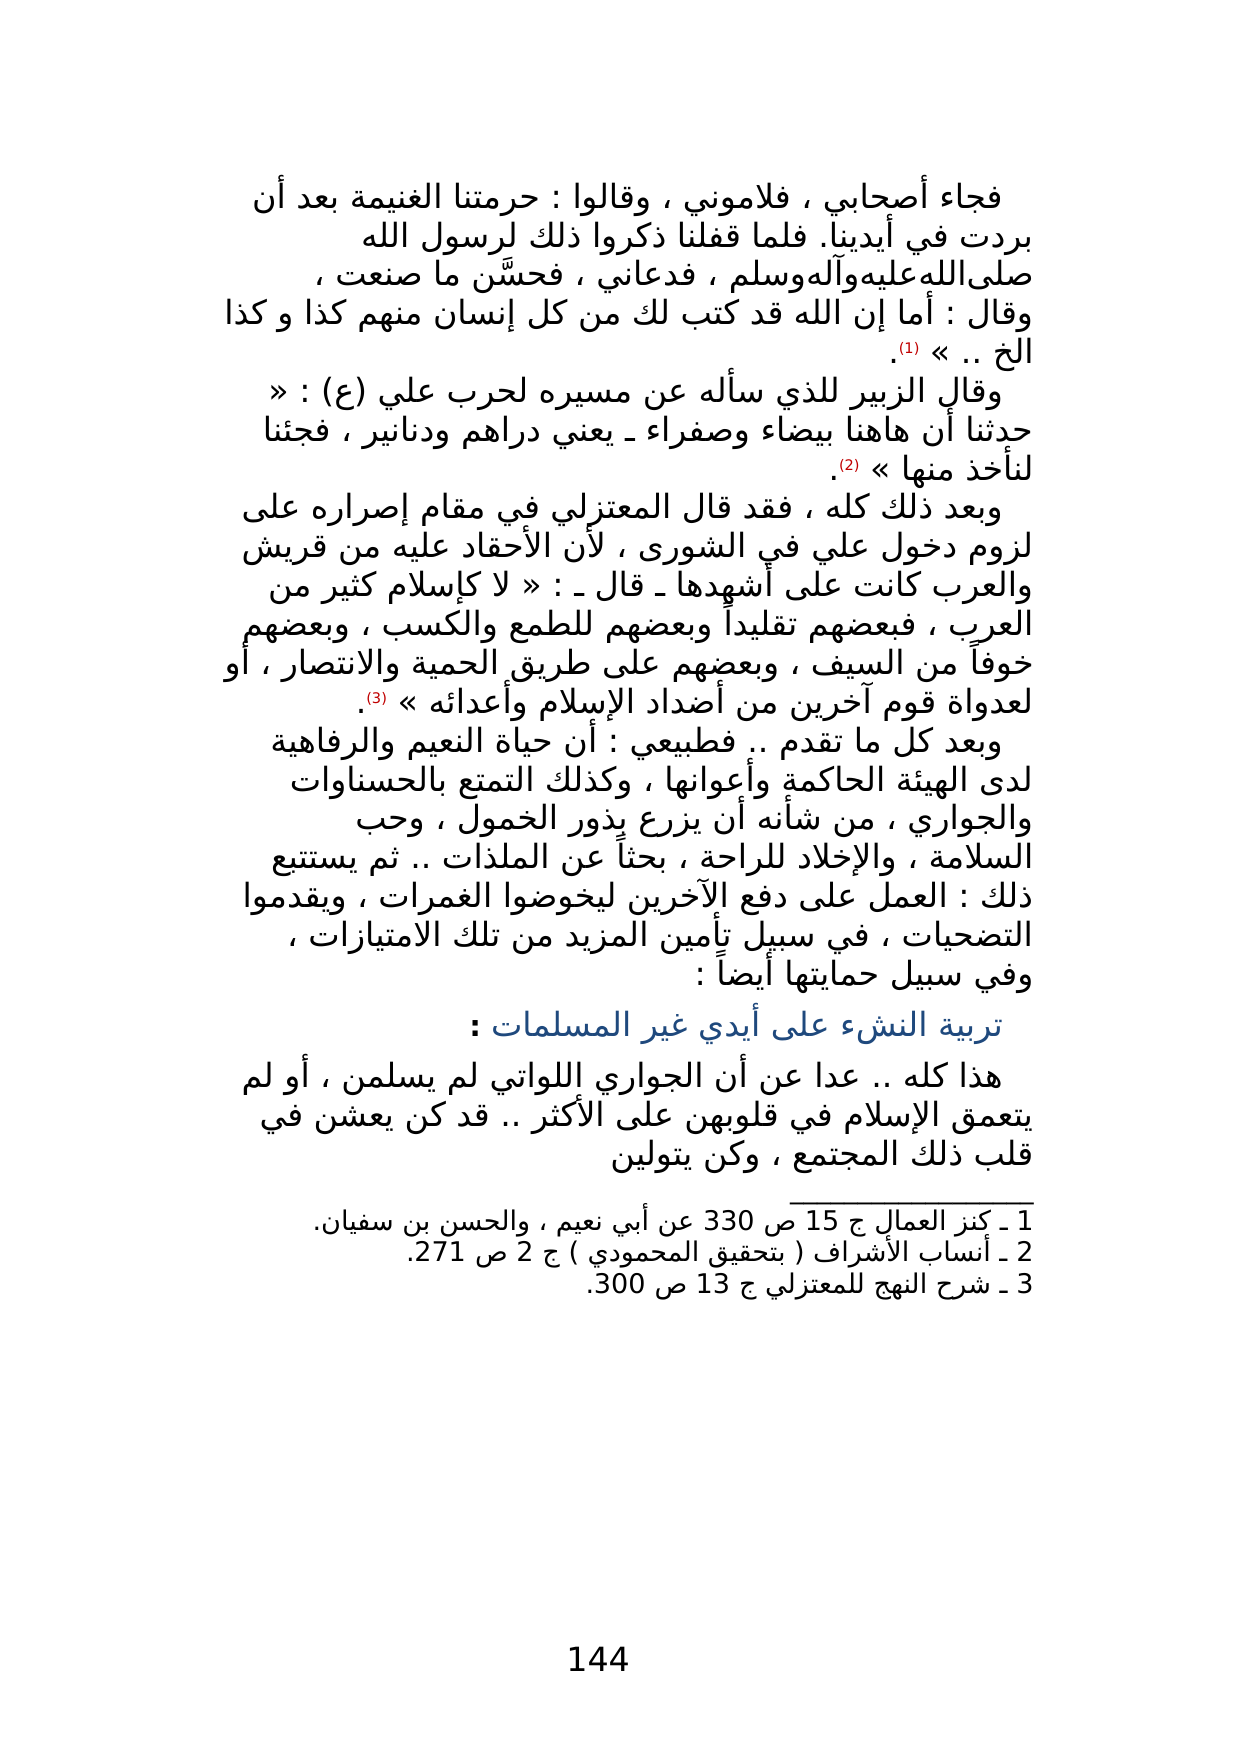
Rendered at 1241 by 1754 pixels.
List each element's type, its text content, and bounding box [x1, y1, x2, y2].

text وقال الزبير للذي سأله عن مسيره لحرب علي (ع) : « حدثنا أن هاهنا بيضاء وصفراء ـ يعني دراهم ودنانير ، فجئنا لنأخذ منها » (2). [222, 371, 1033, 488]
text فجاء أصحابي ، فلاموني ، وقالوا : حرمتنا الغنيمة بعد أن بردت في أيدينا. فلما قفلنا ذكروا ذلك لرسول الله صلى‌الله‌عليه‌وآله‌وسلم ، فدعاني ، فحسَّن ما صنعت ، وقال : أما إن الله قد كتب لك من كل إنسان منهم كذا و كذا الخ .. » (1). [222, 177, 1033, 371]
text وبعد ذلك كله ، فقد قال المعتزلي في مقام إصراره على لزوم دخول علي في الشورى ، لأن الأحقاد عليه من قريش والعرب كانت على أشهدها ـ قال ـ : « لا كإسلام كثير من العرب ، فبعضهم تقليداً وبعضهم للطمع والكسب ، وبعضهم خوفاً من السيف ، وبعضهم على طريق الحمية والانتصار ، أو لعدواة قوم آخرين من أضداد الإسلام وأعدائه » (3). [222, 488, 1033, 721]
text 3 ـ شرح النهج للمعتزلي ج 13 ص 300. [222, 1268, 1033, 1300]
text وبعد كل ما تقدم .. فطبيعي : أن حياة النعيم والرفاهية لدى الهيئة الحاكمة وأعوانها ، وكذلك التمتع بالحسناوات والجواري ، من شأنه أن يزرع بذور الخمول ، وحب السلامة ، والإخلاد للراحة ، بحثاً عن الملذات .. ثم يستتبع ذلك : العمل على دفع الآخرين ليخوضوا الغمرات ، ويقدموا التضحيات ، في سبيل تأمين المزيد من تلك الامتيازات ، وفي سبيل حمايتها أيضاً : [222, 721, 1033, 993]
text 2 ـ أنساب الأشراف ( بتحقيق المحمودي ) ج 2 ص 271. [222, 1237, 1033, 1268]
text __________________ 1 ـ كنز العمال ج 15 ص 330 عن أبي نعيم ، والحسن بن سفيان. [222, 1173, 1033, 1237]
text هذا كله .. عدا عن أن الجواري اللواتي لم يسلمن ، أو لم يتعمق الإسلام في قلوبهن على الأكثر .. قد كن يعشن في قلب ذلك المجتمع ، وكن يتولين [222, 1057, 1033, 1173]
subtitle تربية النشء على أيدي غير المسلمات : [222, 1006, 1033, 1044]
